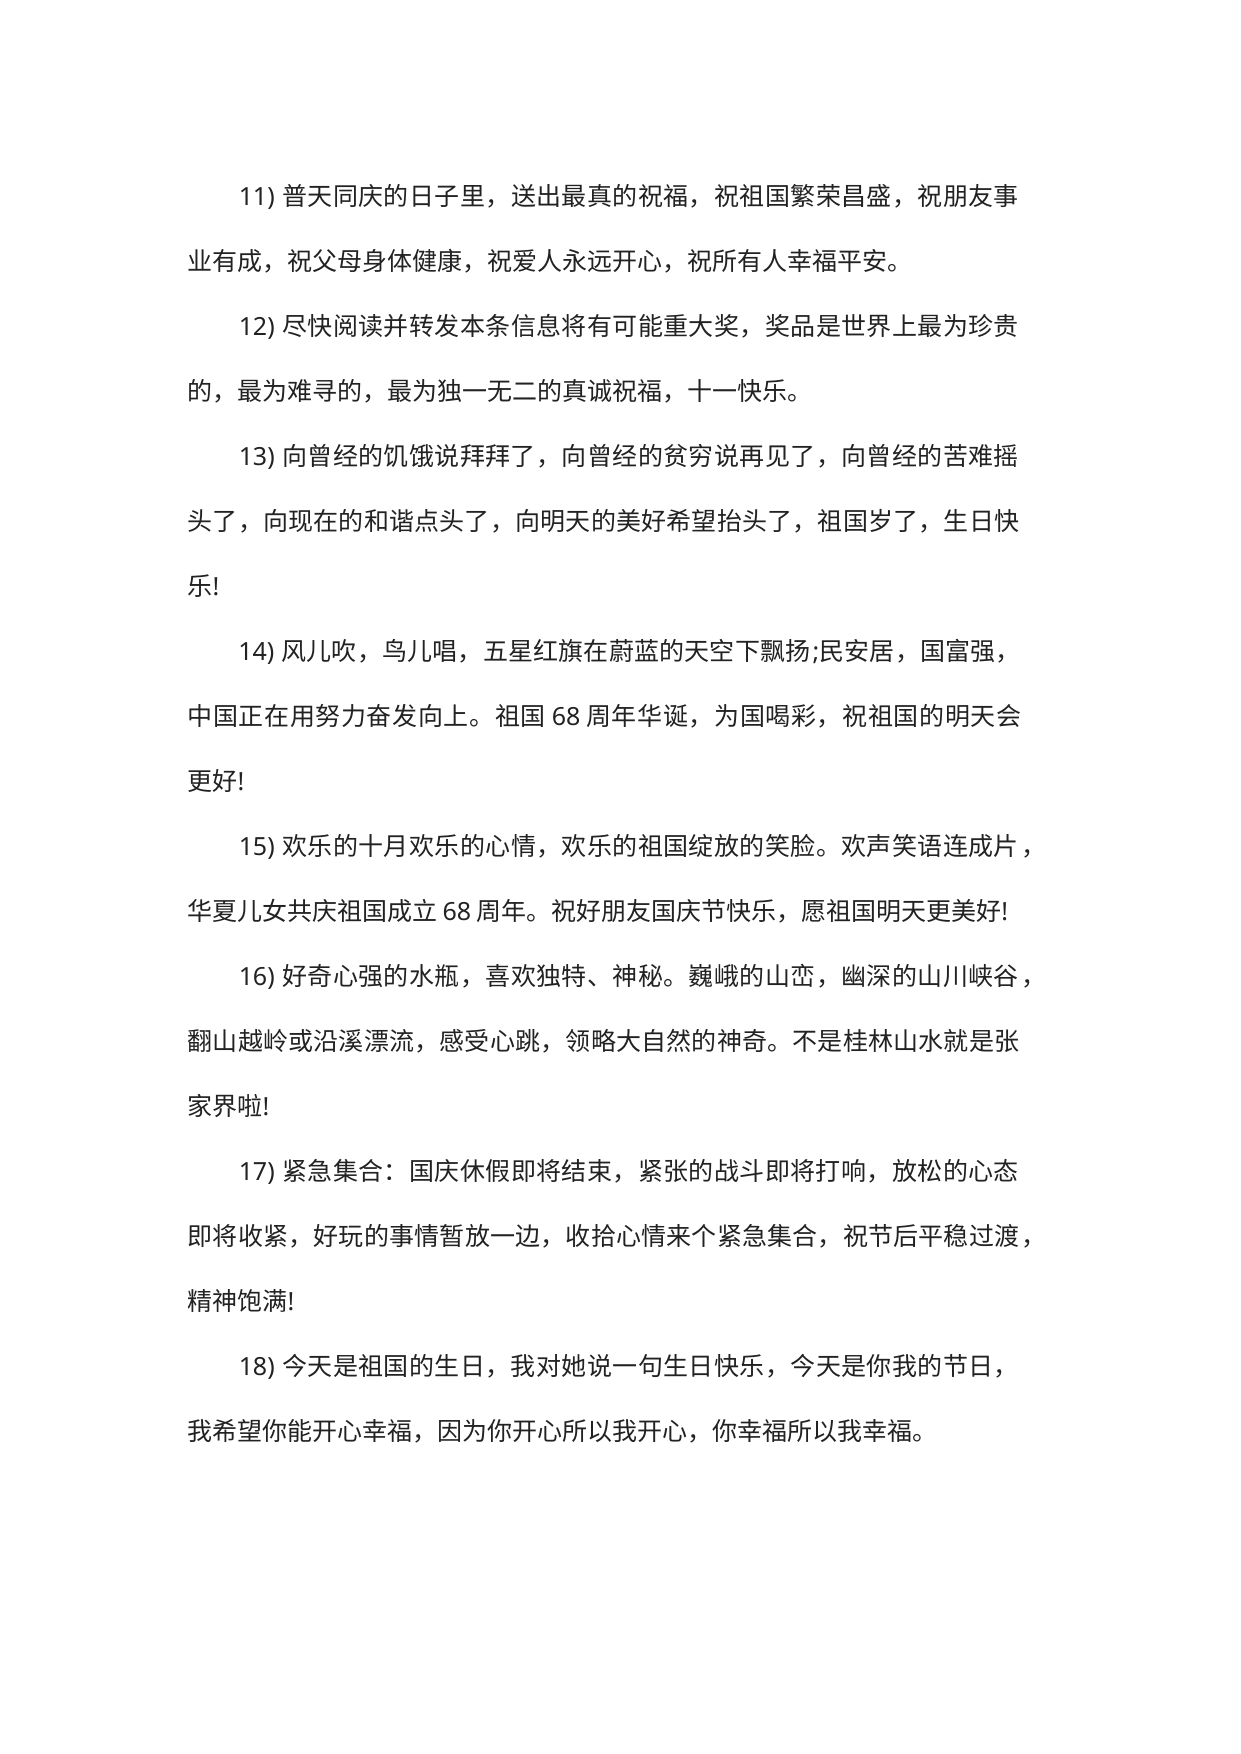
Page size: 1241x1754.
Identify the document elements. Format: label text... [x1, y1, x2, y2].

text 18) 今天是祖国的生日，我对她说一句生日快乐，今天是你我的节日，我希望你能开心幸福，因为你开心所以我开心，你幸福所以我幸福。 [187, 1332, 1021, 1462]
text 14) 风儿吹，鸟儿唱，五星红旗在蔚蓝的天空下飘扬;民安居，国富强，中国正在用努力奋发向上。祖国68周年华诞，为国喝彩，祝祖国的明天会更好! [187, 617, 1021, 812]
text 15) 欢乐的十月欢乐的心情，欢乐的祖国绽放的笑脸。欢声笑语连成片，华夏儿女共庆祖国成立68周年。祝好朋友国庆节快乐，愿祖国明天更美好! [187, 812, 1021, 942]
text 17) 紧急集合：国庆休假即将结束，紧张的战斗即将打响，放松的心态即将收紧，好玩的事情暂放一边，收拾心情来个紧急集合，祝节后平稳过渡，精神饱满! [187, 1137, 1021, 1332]
text 13) 向曾经的饥饿说拜拜了，向曾经的贫穷说再见了，向曾经的苦难摇头了，向现在的和谐点头了，向明天的美好希望抬头了，祖国岁了，生日快乐! [187, 422, 1021, 617]
text 11) 普天同庆的日子里，送出最真的祝福，祝祖国繁荣昌盛，祝朋友事业有成，祝父母身体健康，祝爱人永远开心，祝所有人幸福平安。 [187, 162, 1021, 292]
text 16) 好奇心强的水瓶，喜欢独特、神秘。巍峨的山峦，幽深的山川峡谷，翻山越岭或沿溪漂流，感受心跳，领略大自然的神奇。不是桂林山水就是张家界啦! [187, 942, 1021, 1137]
text 12) 尽快阅读并转发本条信息将有可能重大奖，奖品是世界上最为珍贵的，最为难寻的，最为独一无二的真诚祝福，十一快乐。 [187, 292, 1021, 422]
